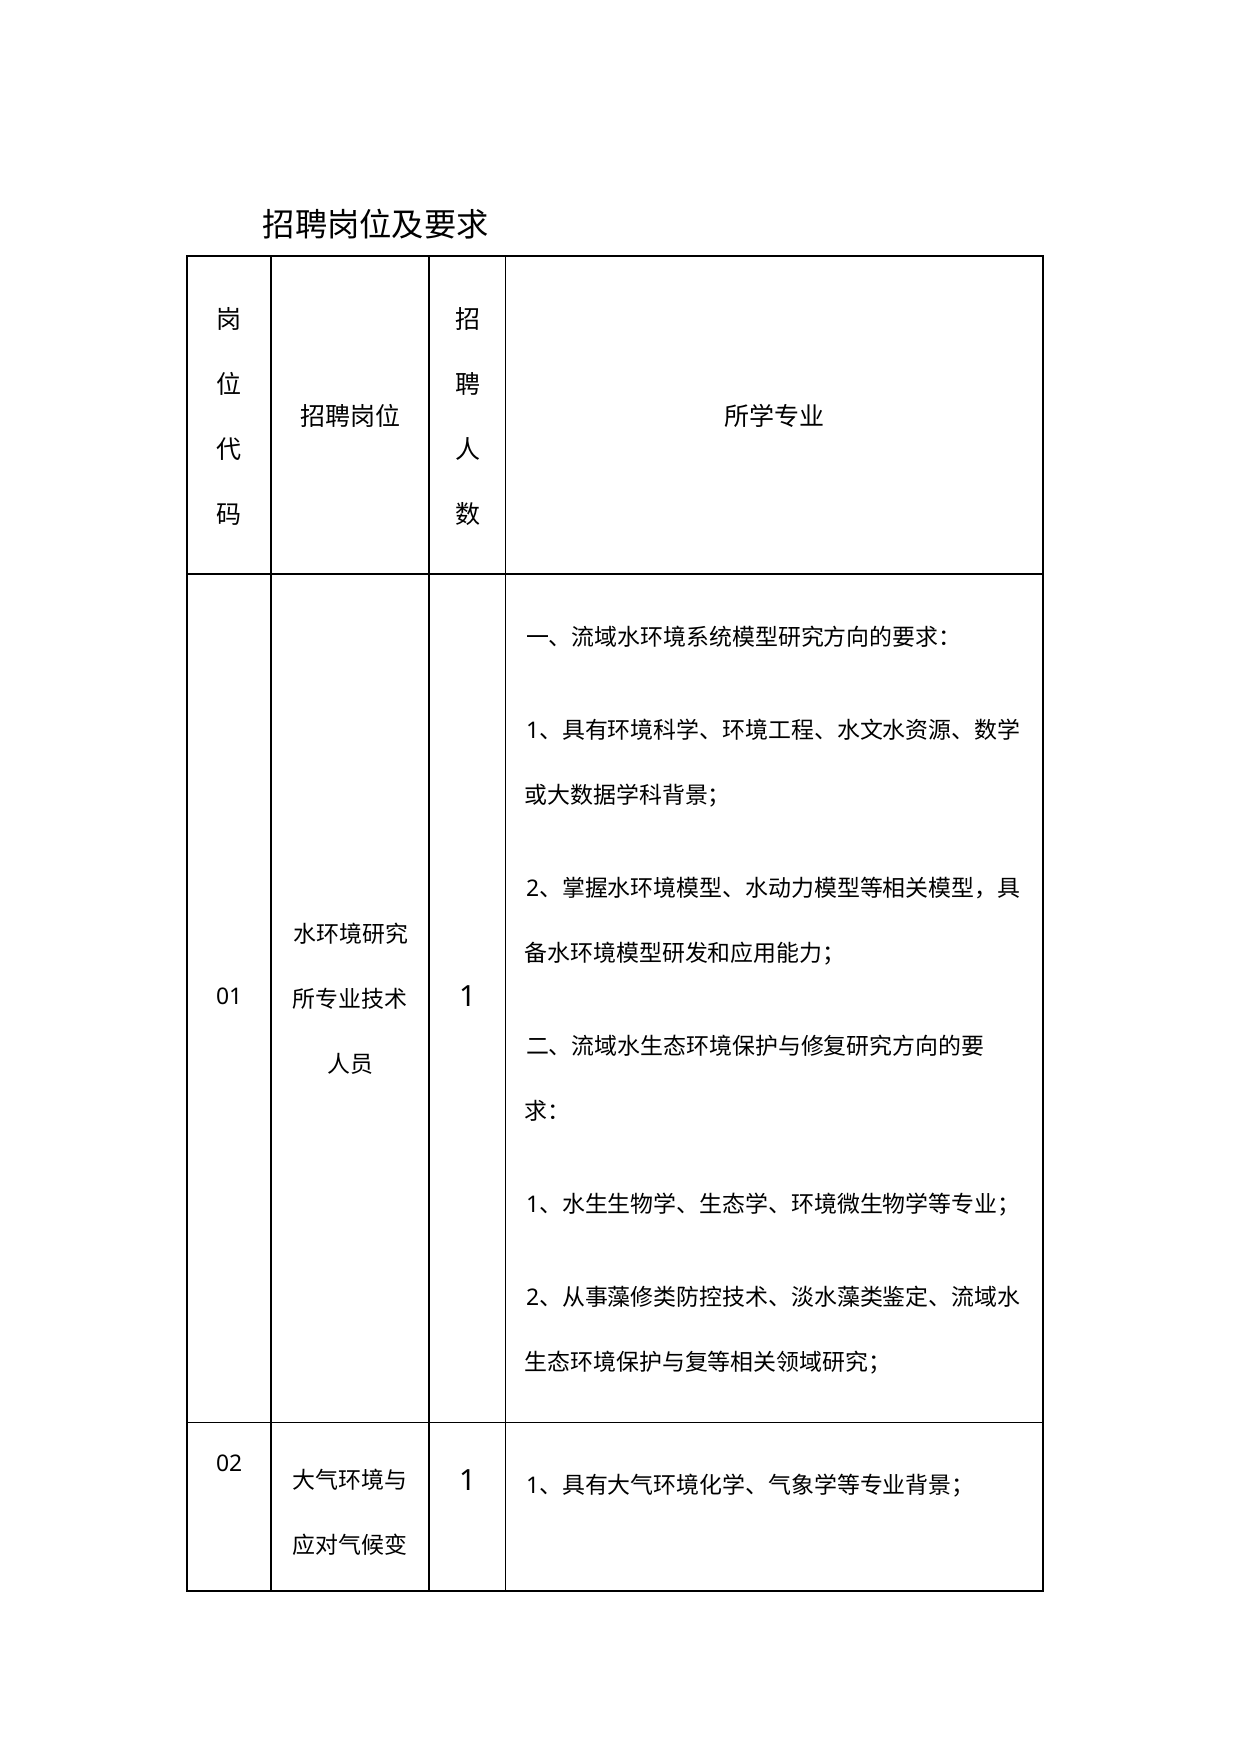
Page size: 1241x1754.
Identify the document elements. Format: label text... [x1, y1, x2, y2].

table_cell 水环境研究所专业技术人员 [272, 575, 428, 1421]
table_cell 1 [430, 1423, 505, 1590]
table_cell 一、流域水环境系统模型研究方向的要求： 1、具有环境科学、环境工程、水文水资源、数学或大数据学科背景； 2、掌握水环境模型、水动力模型等相关模型，具备水环境模型研发和应用能力； 二、流域水生态环境保护与修复研究方向的要求： 1、水生生物学、生态学、环境微生物学等专业； 2、从事藻修类防控技术、淡水藻类鉴定、流域水生态环境保护与复等相关领域研究； [506, 575, 1042, 1421]
table_header 招聘岗位 [272, 257, 428, 573]
table_header 所学专业 [506, 257, 1042, 573]
table_cell 02 [188, 1423, 270, 1590]
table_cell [506, 1423, 1042, 1590]
table_header 岗位代码 [188, 257, 270, 573]
text 招聘岗位及要求 [195, 190, 1045, 255]
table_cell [272, 1423, 428, 1590]
table_cell 1 [430, 575, 505, 1421]
table_header 招聘人数 [430, 257, 505, 573]
table_cell 01 [188, 575, 270, 1421]
